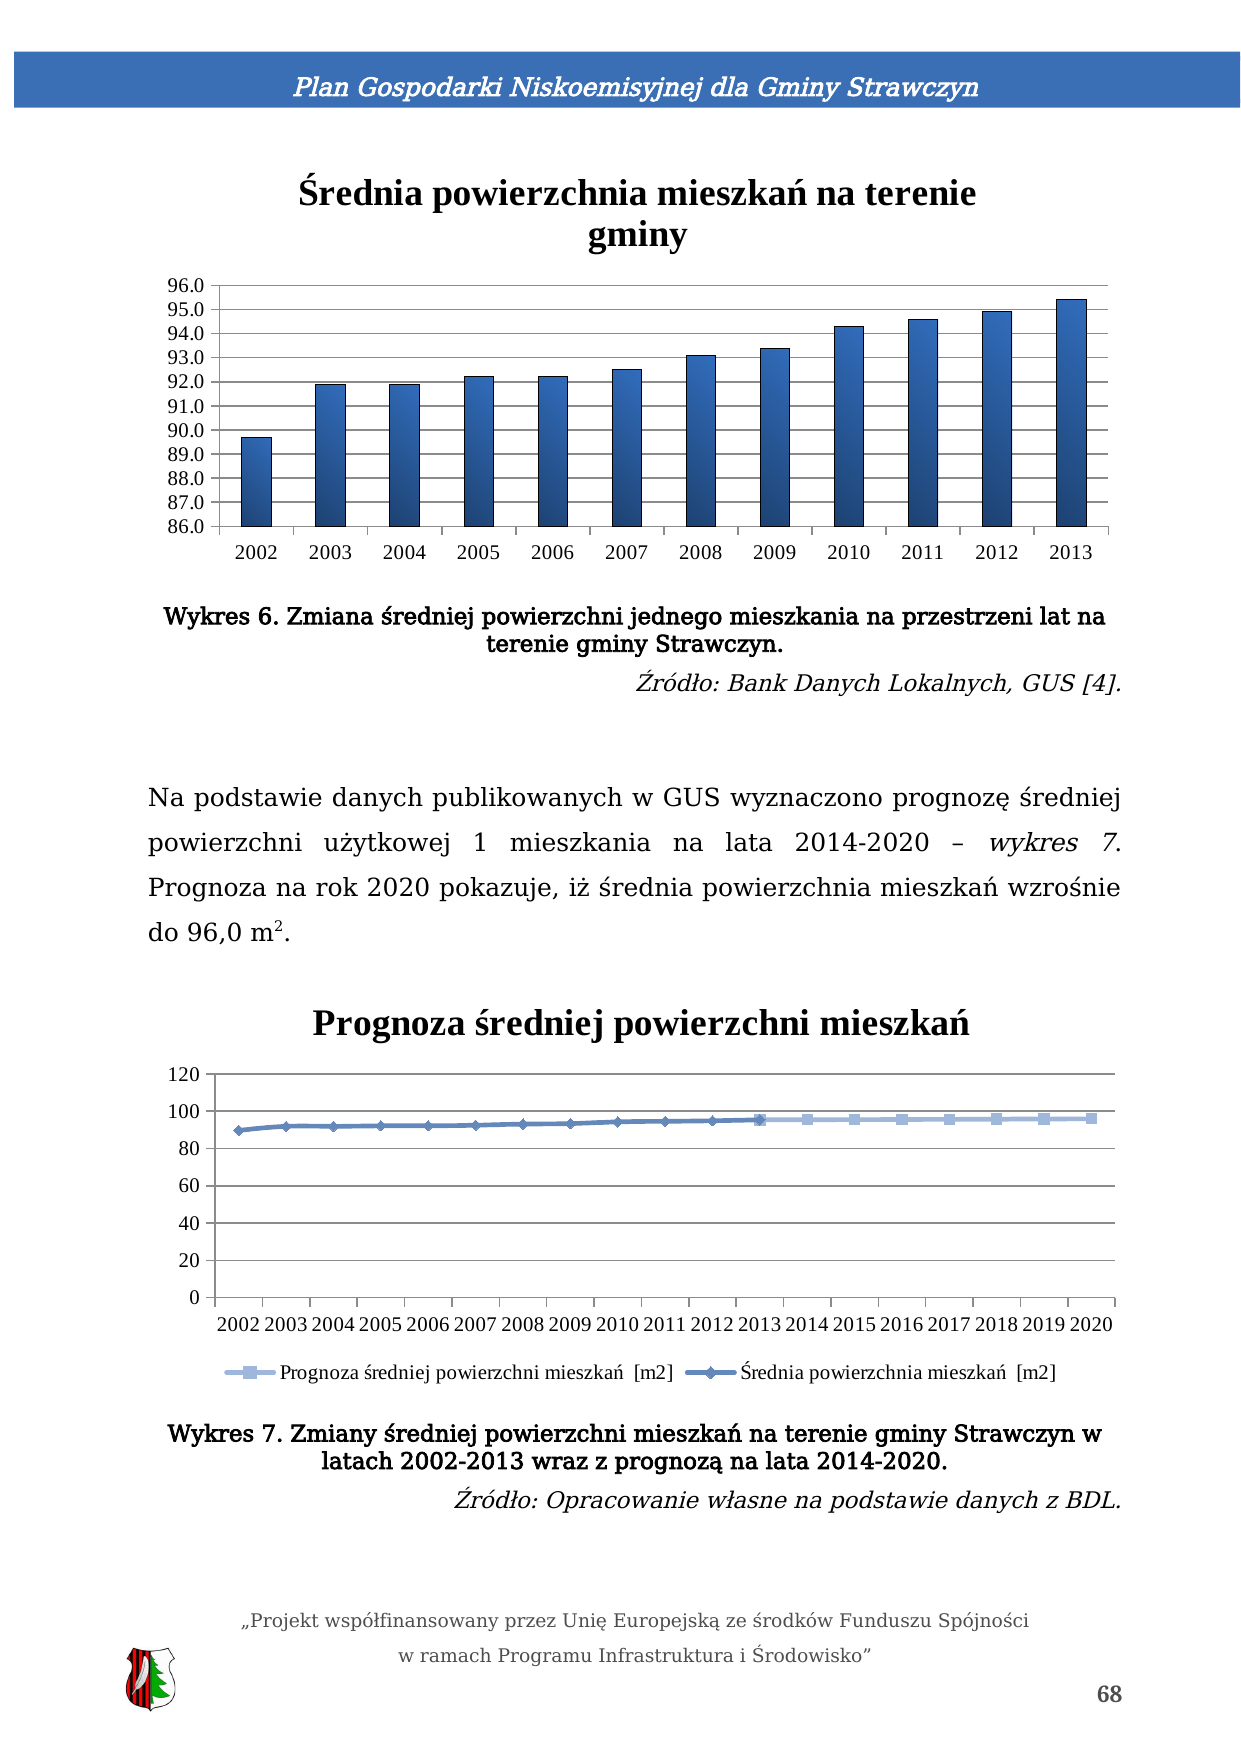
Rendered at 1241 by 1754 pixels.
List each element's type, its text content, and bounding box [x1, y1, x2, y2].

text Wykres 7. Zmiany średniej powierzchni mieszkań na terenie gminy Strawczyn w latach 2002-2013 wraz z prognozą na lata 2014-2020. [148, 1419, 1122, 1474]
picture [125, 1647, 176, 1712]
text Wykres 6. Zmiana średniej powierzchni jednego mieszkania na przestrzeni lat na terenie gminy Strawczyn. [148, 601, 1122, 656]
text Źródło: Opracowanie własne na podstawie danych z BDL. [148, 1486, 1122, 1514]
text Źródło: Bank Danych Lokalnych, GUS [4]. [148, 669, 1122, 696]
text Na podstawie danych publikowanych w GUS wyznaczono prognozę średniej powierzchni użytkowej 1 mieszkania na lata 2014-2020 – wykres 7. Prognoza na rok 2020 pokazuje, iż średnia powierzchnia mieszkań wzrośnie do 96,0 m2. [148, 782, 1122, 947]
